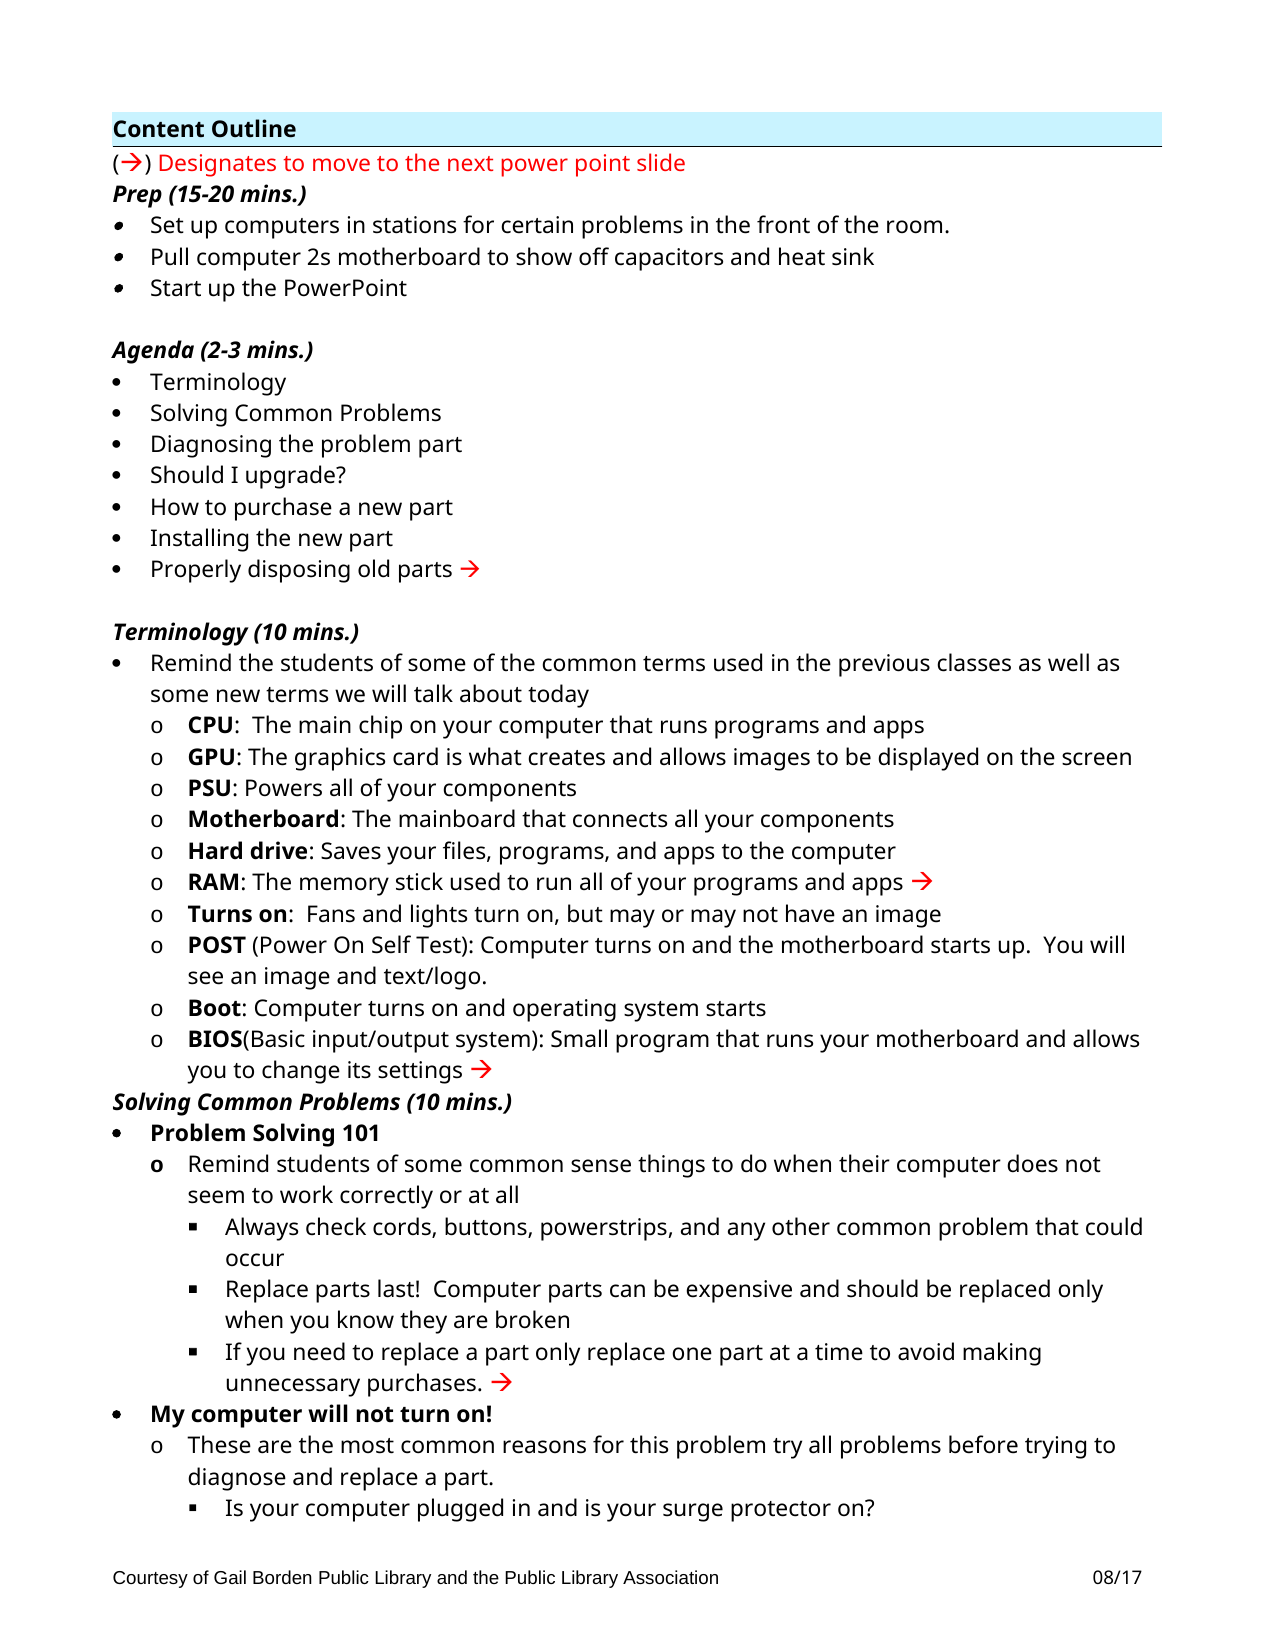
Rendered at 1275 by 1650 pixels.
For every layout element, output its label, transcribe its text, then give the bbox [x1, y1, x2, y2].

list Diagnosing the problem part [112, 428, 1162, 459]
text Terminology (10 mins.) [112, 616, 1162, 647]
list GPU: The graphics card is what creates and allows images to be displayed on the screen [150, 741, 1162, 772]
list POST (Power On Self Test): Computer turns on and the motherboard starts up. You will see an image and text/logo. [150, 929, 1162, 991]
text Solving Common Problems (10 mins.) [112, 1085, 1162, 1117]
list These are the most common reasons for this problem try all problems before trying to diagnose and replace a part. [150, 1429, 1162, 1492]
text () Designates to move to the next power point slide [112, 147, 1162, 178]
text Agenda (2-3 mins.) [112, 334, 1162, 366]
list Remind the students of some of the common terms used in the previous classes as well as some new terms we will talk about today [112, 647, 1162, 709]
list Problem Solving 101 [112, 1117, 1162, 1148]
list If you need to replace a part only replace one part at a time to avoid making unnecessary purchases. [187, 1336, 1162, 1398]
list My computer will not turn on! [112, 1398, 1162, 1429]
list Turns on: Fans and lights turn on, but may or may not have an image [150, 897, 1162, 929]
list Set up computers in stations for certain problems in the front of the room. [112, 209, 1162, 241]
list Hard drive: Saves your files, programs, and apps to the computer [150, 835, 1162, 866]
text Content Outline [112, 112, 1162, 147]
list Terminology [112, 366, 1162, 397]
text Prep (15-20 mins.) [112, 178, 1162, 209]
list Always check cords, buttons, powerstrips, and any other common problem that could occur [187, 1211, 1162, 1273]
list Boot: Computer turns on and operating system starts [150, 991, 1162, 1023]
list Is your computer plugged in and is your surge protector on? [187, 1492, 1162, 1523]
list Start up the PowerPoint [112, 272, 1162, 303]
list Properly disposing old parts [112, 553, 1162, 584]
list CPU: The main chip on your computer that runs programs and apps [150, 709, 1162, 741]
list Installing the new part [112, 522, 1162, 553]
list Pull computer 2s motherboard to show off capacitors and heat sink [112, 241, 1162, 272]
list Replace parts last! Computer parts can be expensive and should be replaced only when you know they are broken [187, 1273, 1162, 1336]
list Remind students of some common sense things to do when their computer does not seem to work correctly or at all [150, 1148, 1162, 1211]
list Should I upgrade? [112, 459, 1162, 491]
list PSU: Powers all of your components [150, 772, 1162, 803]
list Motherboard: The mainboard that connects all your components [150, 803, 1162, 835]
list How to purchase a new part [112, 491, 1162, 522]
list Solving Common Problems [112, 397, 1162, 428]
list RAM: The memory stick used to run all of your programs and apps [150, 866, 1162, 897]
list BIOS(Basic input/output system): Small program that runs your motherboard and allows you to change its settings [150, 1023, 1162, 1085]
